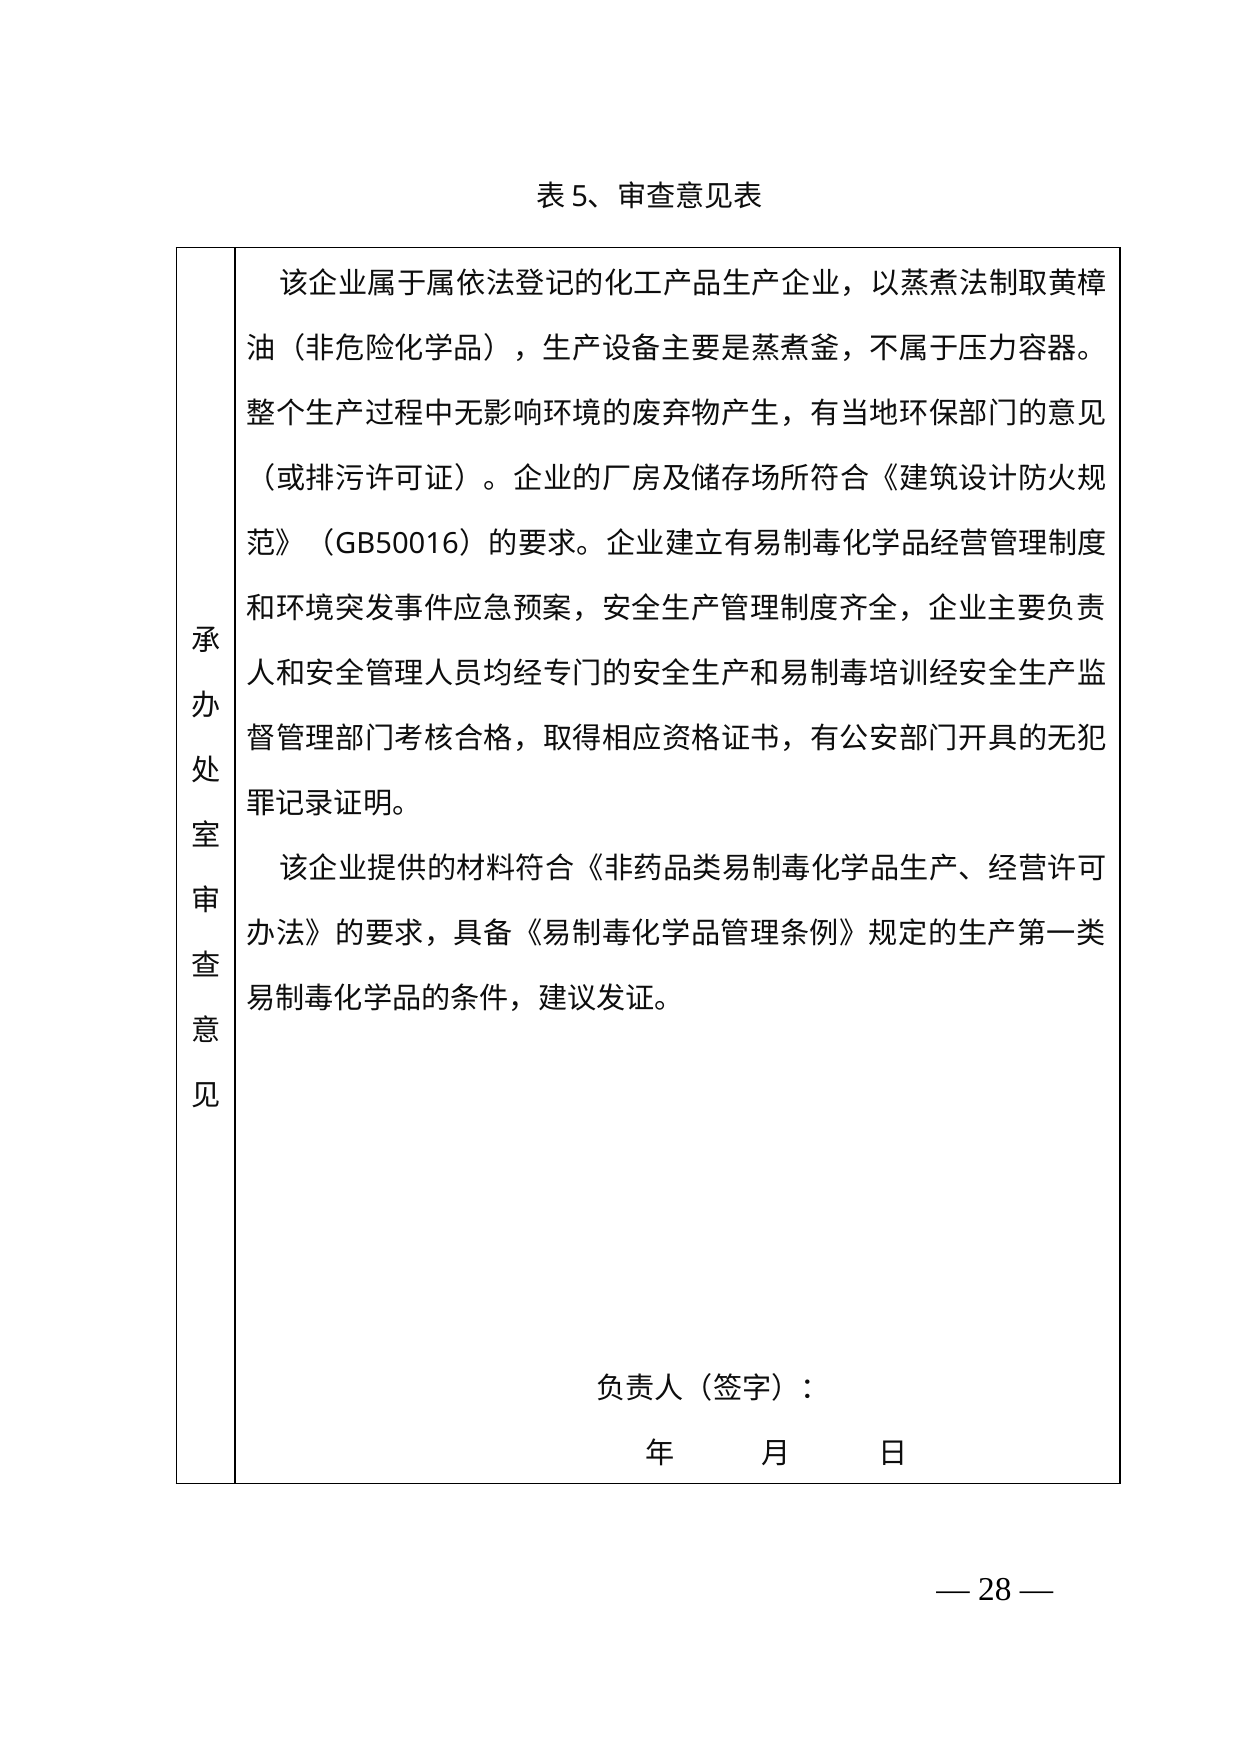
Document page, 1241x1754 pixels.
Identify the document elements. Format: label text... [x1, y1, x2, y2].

table_header 该企业属于属依法登记的化工产品生产企业，以蒸煮法制取黄樟油（非危险化学品），生产设备主要是蒸煮釜，不属于压力容器。整个生产过程中无影响环境的废弃物产生，有当地环保部门的意见（或排污许可证）。企业的厂房及储存场所符合《建筑设计防火规范》（GB50016）的要求。企业建立有易制毒化学品经营管理制度和环境突发事件应急预案，安全生产管理制度齐全，企业主要负责人和安全管理人员均经专门的安全生产和易制毒培训经安全生产监督管理部门考核合格，取得相应资格证书，有公安部门开具的无犯罪记录证明。 该企业提供的材料符合《非药品类易制毒化学品生产、经营许可办法》的要求，具备《易制毒化学品管理条例》规定的生产第一类易制毒化学品的条件，建议发证。 负责人（签字）： 年 月 日 [236, 248, 1119, 1483]
text 表5、审查意见表 [187, 161, 1053, 226]
table_header 承办处室审查意见 [177, 248, 234, 1483]
